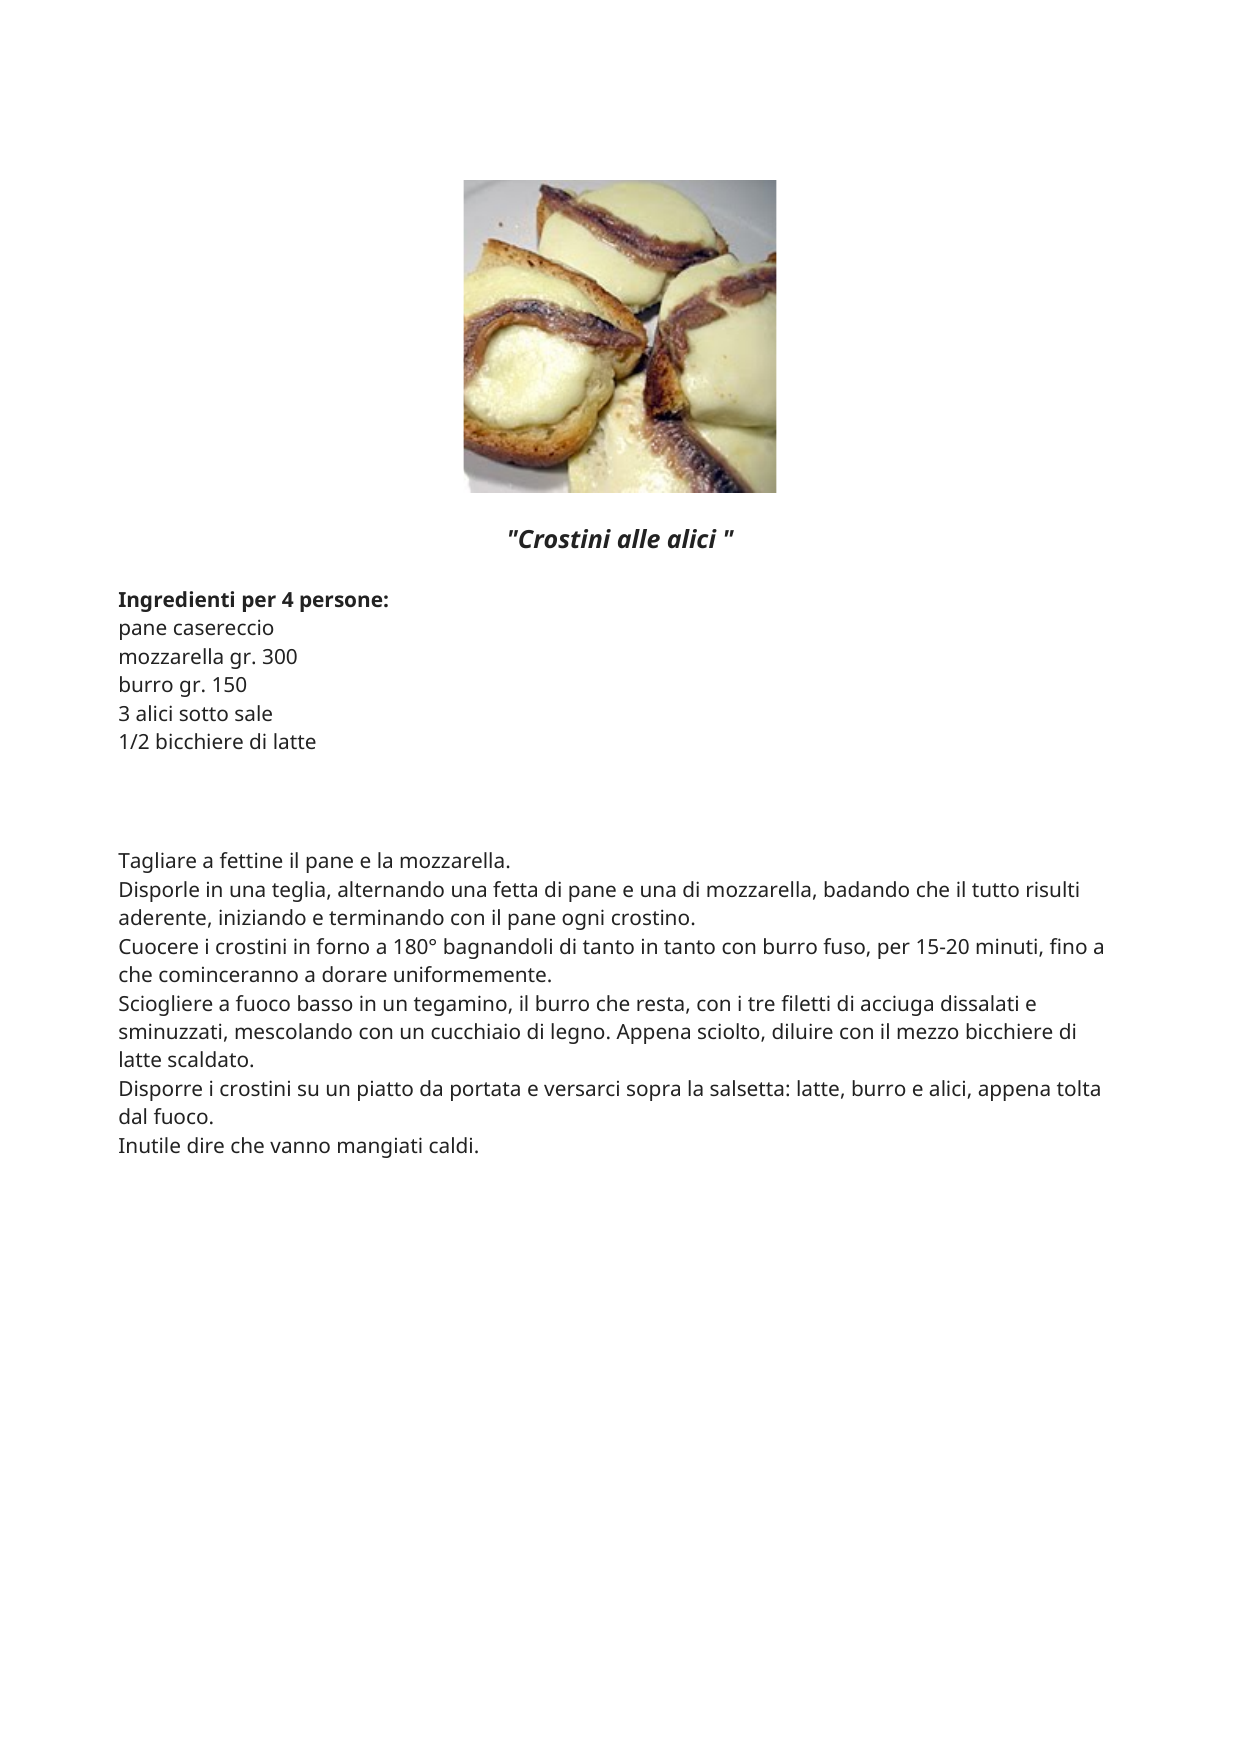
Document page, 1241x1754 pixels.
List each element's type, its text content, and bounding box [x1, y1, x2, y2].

picture [463, 180, 777, 493]
text Tagliare a fettine il pane e la mozzarella. Disporle in una teglia, alternando una fetta di pane e una di mozzarella, badando che il tutto risulti aderente, iniziando e terminando con il pane ogni crostino. Cuocere i crostini in forno a 180° bagnandoli di tanto in tanto con burro fuso, per 15-20 minuti, fino a che cominceranno a dorare uniformemente. Sciogliere a fuoco basso in un tegamino, il burro che resta, con i tre filetti di acciuga dissalati e sminuzzati, mescolando con un cucchiaio di legno. Appena sciolto, diluire con il mezzo bicchiere di latte scaldato. Disporre i crostini su un piatto da portata e versarci sopra la salsetta: latte, burro e alici, appena tolta dal fuoco. Inutile dire che vanno mangiati caldi. [118, 846, 1122, 1159]
text Ingredienti per 4 persone: pane casereccio mozzarella gr. 300 burro gr. 150 3 alici sotto sale 1/2 bicchiere di latte [118, 585, 1122, 756]
text "Crostini alle alici " [118, 522, 1122, 556]
